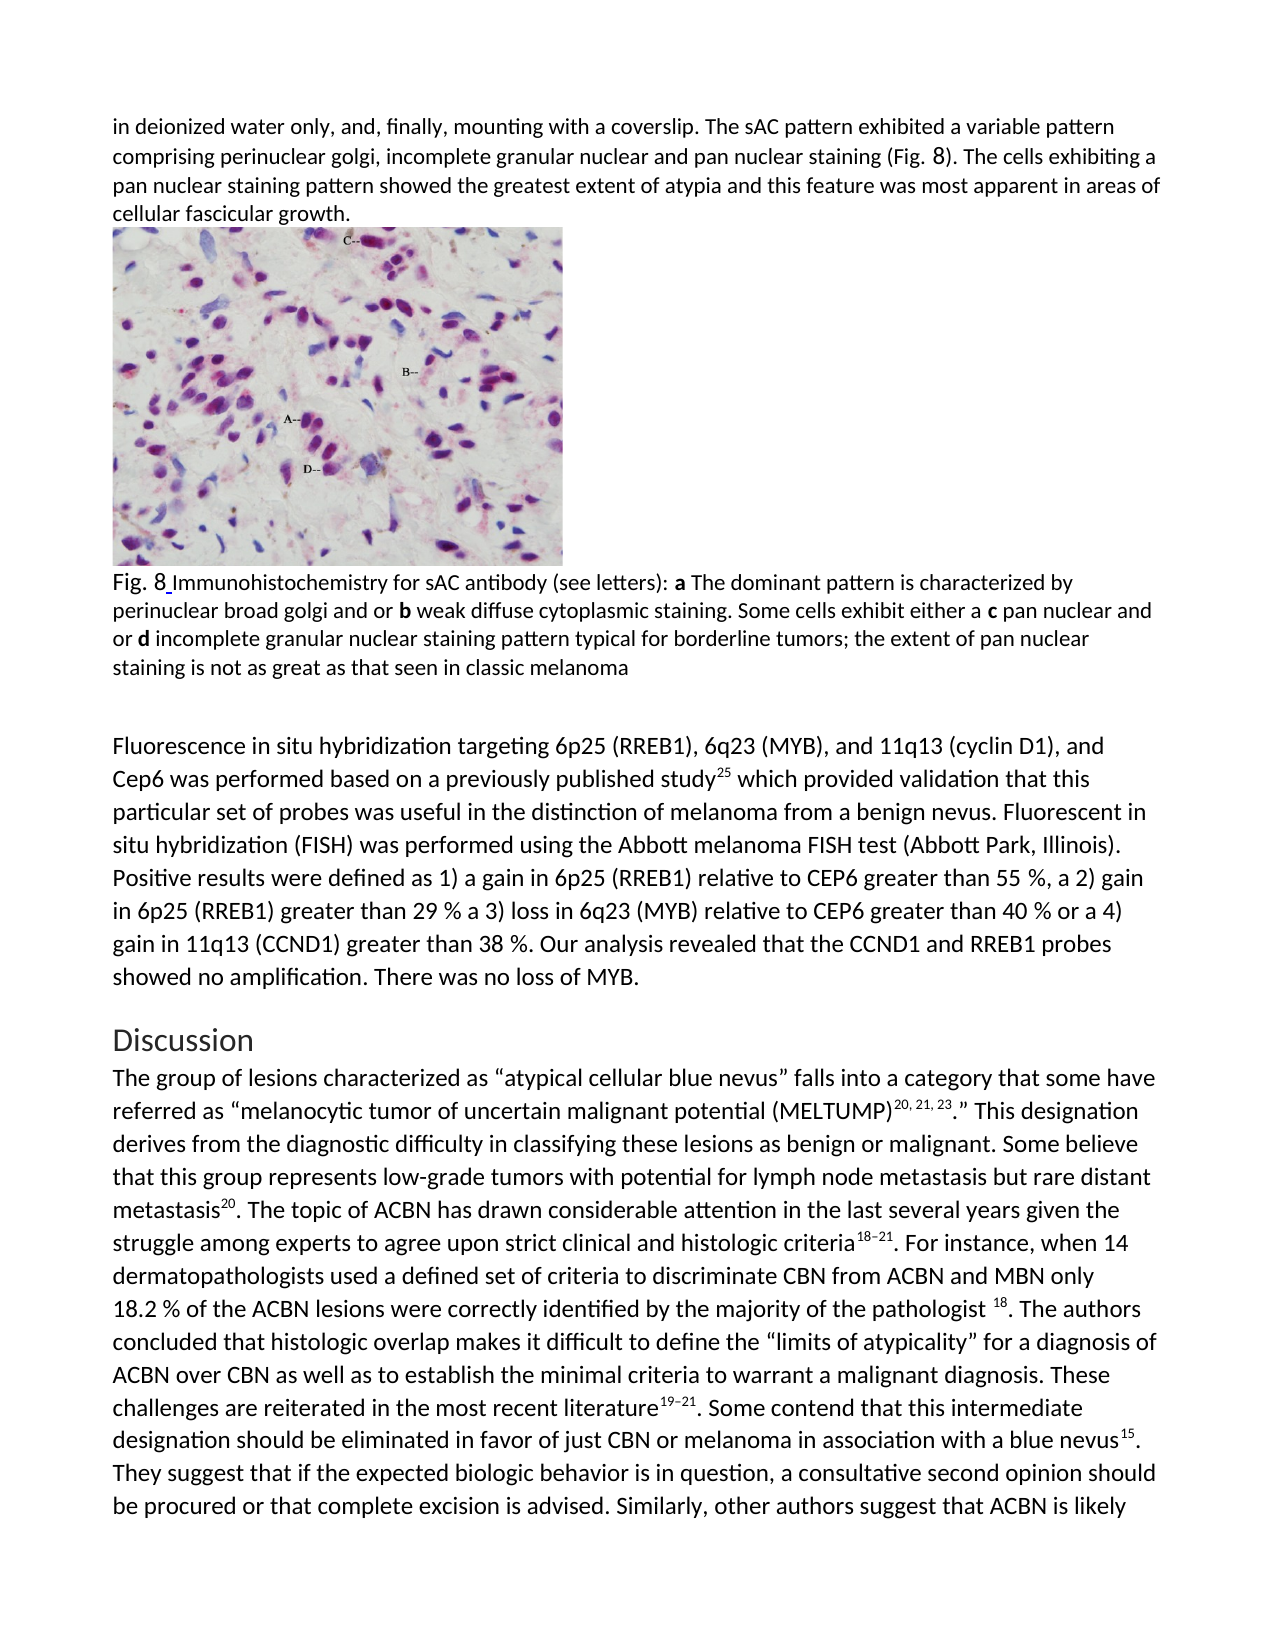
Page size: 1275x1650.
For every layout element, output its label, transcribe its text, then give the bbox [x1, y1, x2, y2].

text Fluorescence in situ hybridization targeting 6p25 (RREB1), 6q23 (MYB), and 11q13 (cyclin D1), and Cep6 was performed based on a previously published study25 which provided validation that this particular set of probes was useful in the distinction of melanoma from a benign nevus. Fluorescent in situ hybridization (FISH) was performed using the Abbott melanoma FISH test (Abbott Park, Illinois). Positive results were defined as 1) a gain in 6p25 (RREB1) relative to CEP6 greater than 55 %, a 2) gain in 6p25 (RREB1) greater than 29 % a 3) loss in 6q23 (MYB) relative to CEP6 greater than 40 % or a 4) gain in 11q13 (CCND1) greater than 38 %. Our analysis revealed that the CCND1 and RREB1 probes showed no amplification. There was no loss of MYB. [112, 730, 1162, 991]
subtitle Discussion [112, 1018, 1162, 1059]
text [112, 112, 1162, 227]
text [112, 1062, 1162, 1521]
picture [112, 227, 563, 566]
text Fig. 8 Immunohistochemistry for sAC antibody (see letters): a The dominant pattern is characterized by perinuclear broad golgi and or b weak diffuse cytoplasmic staining. Some cells exhibit either a c pan nuclear and or d incomplete granular nuclear staining pattern typical for borderline tumors; the extent of pan nuclear staining is not as great as that seen in classic melanoma [112, 566, 1162, 681]
